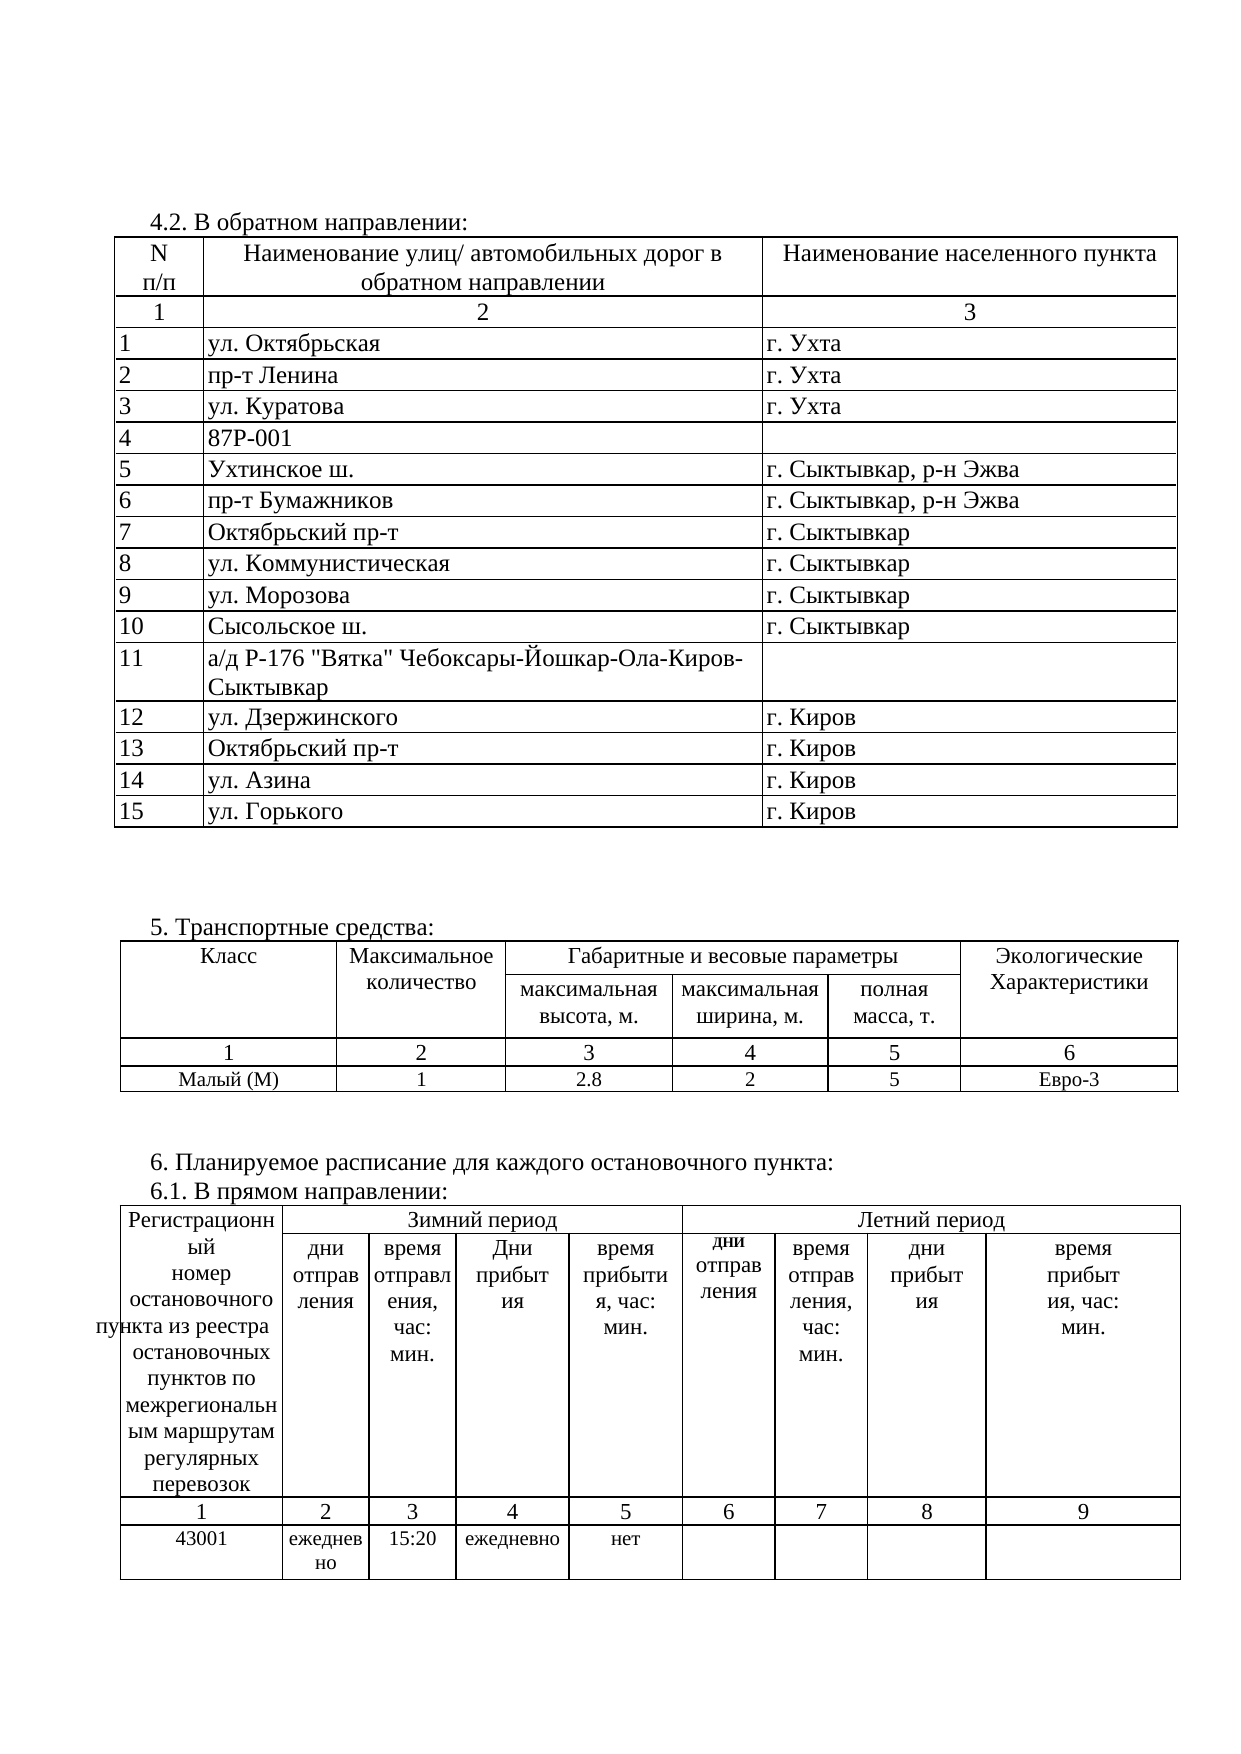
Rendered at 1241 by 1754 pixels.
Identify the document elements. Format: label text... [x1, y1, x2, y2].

table_cell 87Р-001 [204, 423, 762, 453]
table_cell [776, 1526, 867, 1578]
table_cell г. Киров [763, 732, 1177, 763]
table_cell 8 [868, 1498, 985, 1524]
table_cell дни отправ ления [283, 1234, 368, 1496]
table_cell время прибыти я, час: мин. [570, 1234, 682, 1496]
table_cell 1 [337, 1067, 505, 1091]
table_cell 6 [961, 1039, 1177, 1065]
table_cell г. Ухта [763, 327, 1177, 358]
table_cell г. Сыктывкар [763, 516, 1177, 547]
table_cell 2 [673, 1067, 827, 1091]
table_cell Октябрьский пр-т [204, 733, 762, 763]
table_cell 5 [570, 1498, 682, 1524]
text 5. Транспортные средства: [150, 912, 1090, 940]
table_cell Октябрьский пр-т [204, 517, 762, 547]
table_cell время отправ ления, час: мин. [776, 1234, 867, 1496]
text 4.2. В обратном направлении: [150, 207, 1090, 236]
table_cell 11 [115, 643, 203, 700]
table_header N п/п [115, 238, 203, 295]
table_cell максимальная высота, м. [506, 975, 672, 1037]
table_header Наименование населенного пункта [763, 238, 1177, 295]
table_cell 2 [115, 359, 203, 390]
table_header Класс [121, 942, 336, 1037]
table_cell 2 [283, 1498, 368, 1524]
table_cell 1 [115, 296, 203, 327]
table_header Наименование улиц/ автомобильных дорог в обратном направлении [204, 238, 762, 295]
table_cell г. Сыктывкар [763, 610, 1177, 641]
table_cell 4 [457, 1498, 568, 1524]
table_cell 3 [506, 1039, 672, 1065]
table_cell г. Сыктывкар [763, 579, 1177, 610]
table_cell [987, 1526, 1180, 1578]
table_cell пр-т Ленина [204, 360, 762, 390]
table_cell пр-т Бумажников [204, 486, 762, 516]
table_cell ДНИ отправ ления [683, 1234, 774, 1496]
table_cell г. Ухта [763, 390, 1177, 421]
table_cell 9 [987, 1498, 1180, 1524]
table_cell 5 [115, 454, 203, 484]
table_cell Евро-3 [961, 1067, 1177, 1091]
table_header Габаритные и весовые параметры [506, 942, 960, 974]
table_cell [763, 421, 1177, 453]
table_cell 15:20 [370, 1526, 455, 1578]
table_cell Ухтинское ш. [204, 454, 762, 484]
table_cell 7 [115, 517, 203, 547]
table_cell 10 [115, 611, 203, 641]
table_cell Малый (М) [121, 1067, 336, 1091]
table_cell Сысольское ш. [204, 612, 762, 641]
table_cell [683, 1526, 774, 1578]
table_cell 4 [115, 422, 203, 453]
table_cell 12 [115, 701, 203, 732]
table_cell время отправл ения, час: мин. [370, 1234, 455, 1496]
table_cell ул. Коммунистическая [204, 549, 762, 578]
table_cell 3 [115, 391, 203, 421]
table_cell 14 [115, 764, 203, 795]
table_cell г. Ухта [763, 358, 1177, 390]
table_cell ул. Горького [204, 796, 762, 826]
table_cell 15 [115, 796, 203, 826]
table_cell 8 [115, 548, 203, 578]
table_cell максимальная ширина, м. [673, 975, 827, 1037]
table_cell 43001 [121, 1526, 282, 1578]
table_cell Дни прибыт ия [457, 1234, 568, 1496]
table_cell 3 [763, 295, 1177, 327]
table_cell полная масса, т. [829, 975, 960, 1037]
table_cell 3 [370, 1498, 455, 1524]
table_cell ул. Азина [204, 765, 762, 795]
table_header Экологические Характеристики [961, 942, 1177, 1037]
table_cell [763, 641, 1177, 700]
table_cell г. Киров [763, 795, 1177, 826]
table_cell 4 [673, 1039, 827, 1065]
table_cell г. Киров [763, 763, 1177, 795]
table_cell 9 [115, 580, 203, 610]
table_cell г. Киров [763, 700, 1177, 732]
table_cell ул. Дзержинского [204, 702, 762, 732]
table_cell ежедневно [283, 1526, 368, 1578]
table_cell нет [570, 1526, 682, 1578]
table_cell 5 [829, 1067, 960, 1091]
table_cell дни прибыт ия [868, 1234, 985, 1496]
table_header Зимний период [283, 1206, 682, 1233]
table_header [121, 1206, 282, 1496]
table_cell ул. Морозова [204, 580, 762, 610]
table_cell г. Сыктывкар, р-н Эжва [763, 484, 1177, 516]
table_cell ежедневно [457, 1526, 568, 1578]
table_cell время прибыт ия, час: мин. [987, 1234, 1180, 1496]
table_cell 1 [121, 1039, 336, 1065]
table_cell 2 [204, 297, 762, 327]
table_cell 6 [683, 1498, 774, 1524]
table_cell г. Сыктывкар [763, 547, 1177, 578]
table_cell а/д Р-176 "Вятка" Чебоксары-Йошкар-Ола-Киров-Сыктывкар [204, 643, 762, 700]
table_cell 5 [829, 1039, 960, 1065]
table_cell г. Сыктывкар, р-н Эжва [763, 453, 1177, 484]
table_cell 2.8 [506, 1067, 672, 1091]
table_header Максимальное количество [337, 942, 505, 1037]
table_cell 7 [776, 1498, 867, 1524]
table_cell 1 [121, 1498, 282, 1524]
text 6. Планируемое расписание для каждого остановочного пункта: [150, 1147, 1090, 1176]
text 6.1. В прямом направлении: [150, 1176, 1090, 1205]
table_cell 13 [115, 733, 203, 763]
table_cell 6 [115, 485, 203, 516]
table_cell [868, 1526, 985, 1578]
table_cell ул. Октябрьская [204, 328, 762, 358]
table_header Летний период [683, 1206, 1180, 1233]
table_cell 1 [115, 328, 203, 358]
table_cell 2 [337, 1039, 505, 1065]
table_cell ул. Куратова [204, 391, 762, 421]
